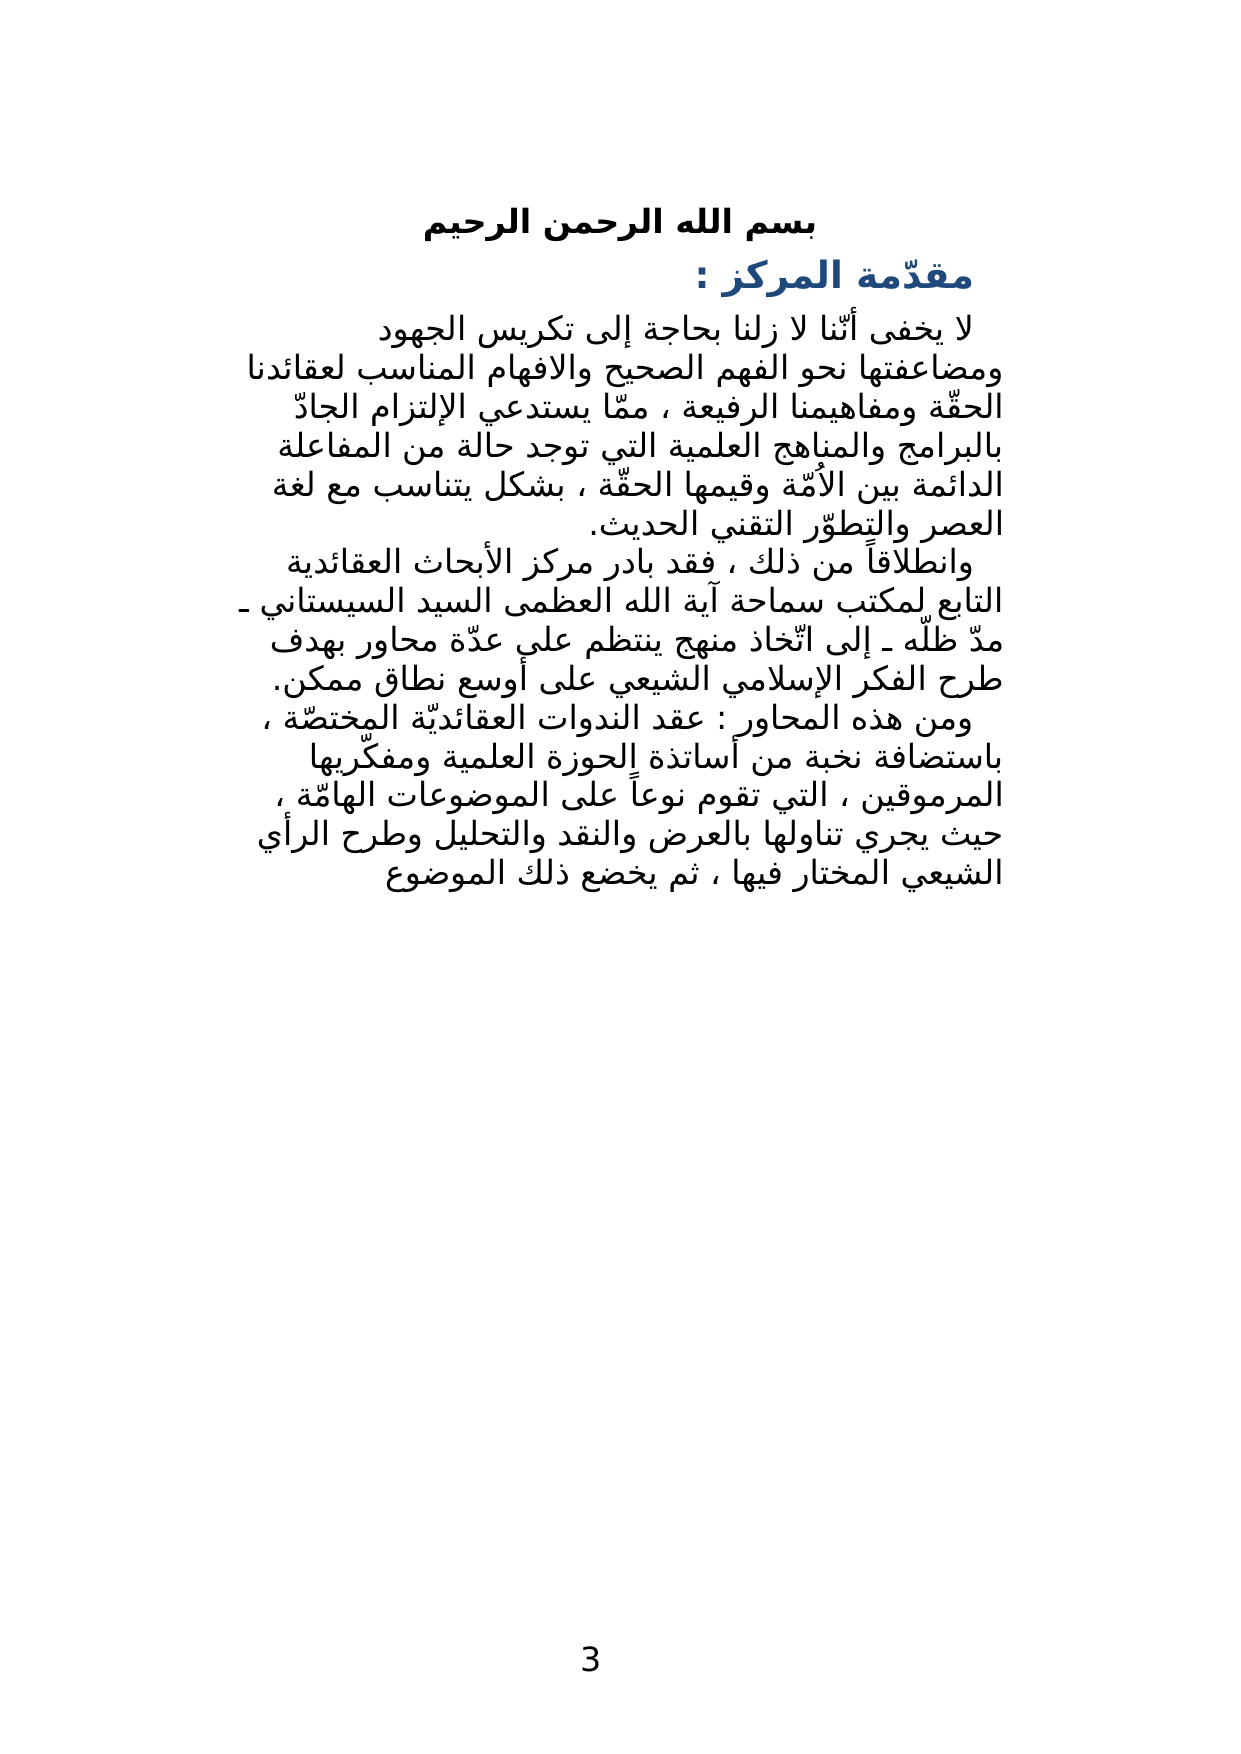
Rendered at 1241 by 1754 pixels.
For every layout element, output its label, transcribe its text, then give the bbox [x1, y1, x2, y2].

text بسم الله الرحمن الرحيم [236, 202, 1004, 241]
text وانطلاقاً من ذلك ، فقد بادر مركز الأبحاث العقائدية التابع لمكتب سماحة آية الله العظمى السيد السيستاني ـ مدّ ظلّه ـ إلى اتّخاذ منهج ينتظم على عدّة محاور بهدف طرح الفكر الإسلامي الشيعي على أوسع نطاق ممكن. [236, 543, 1004, 698]
text ومن هذه المحاور : عقد الندوات العقائديّة المختصّة ، باستضافة نخبة من أساتذة الحوزة العلمية ومفكّريها المرموقين ، التي تقوم نوعاً على الموضوعات الهامّة ، حيث يجري تناولها بالعرض والنقد والتحليل وطرح الرأي الشيعي المختار فيها ، ثم يخضع ذلك الموضوع [236, 698, 1004, 892]
text لا يخفى أنّنا لا زلنا بحاجة إلى تكريس الجهود ومضاعفتها نحو الفهم الصحيح والافهام المناسب لعقائدنا الحقّة ومفاهيمنا الرفيعة ، ممّا يستدعي الإلتزام الجادّ بالبرامج والمناهج العلمية التي توجد حالة من المفاعلة الدائمة بين الاُمّة وقيمها الحقّة ، بشكل يتناسب مع لغة العصر والتطوّر التقني الحديث. [236, 310, 1004, 543]
subtitle مقدّمة المركز : [236, 253, 1004, 297]
